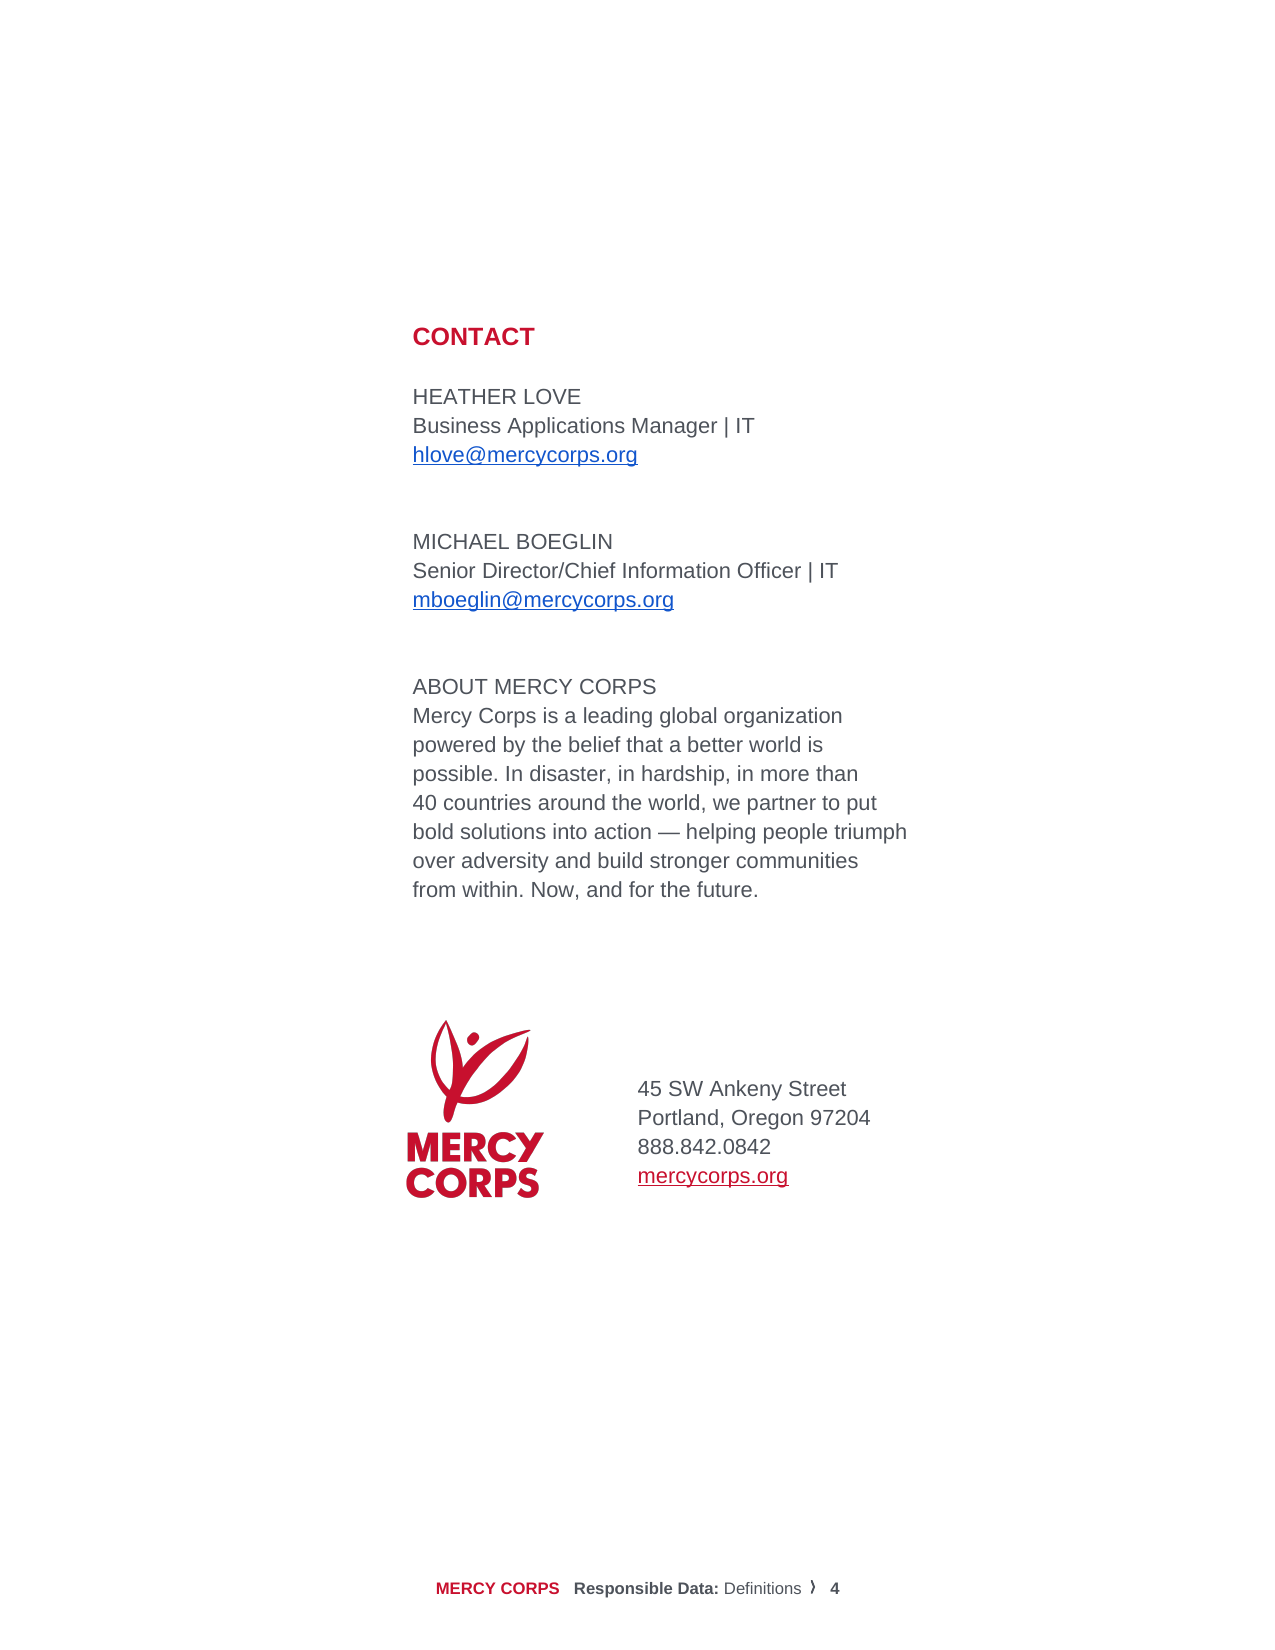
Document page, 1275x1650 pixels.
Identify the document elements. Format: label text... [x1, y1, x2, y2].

picture [810, 1580, 817, 1594]
text CONTACT [412, 322, 1162, 350]
picture [406, 1020, 544, 1198]
text 45 SW Ankeny Street Portland, Oregon 97204 888.842.0842 mercycorps.org [637, 1076, 1162, 1188]
text ABOUT MERCY CORPS Mercy Corps is a leading global organization powered by the belief that a better world is possible. In disaster, in hardship, in more than 40 countries around the world, we partner to put bold solutions into action — helping people triumph over adversity and build stronger communities from within. Now, and for the future. [412, 674, 1162, 902]
text MICHAEL BOEGLIN Senior Director/Chief Information Officer | IT mboeglin@mercycorps.org [412, 529, 1162, 641]
text HEATHER LOVE Business Applications Manager | IT hlove@mercycorps.org [412, 384, 1162, 496]
